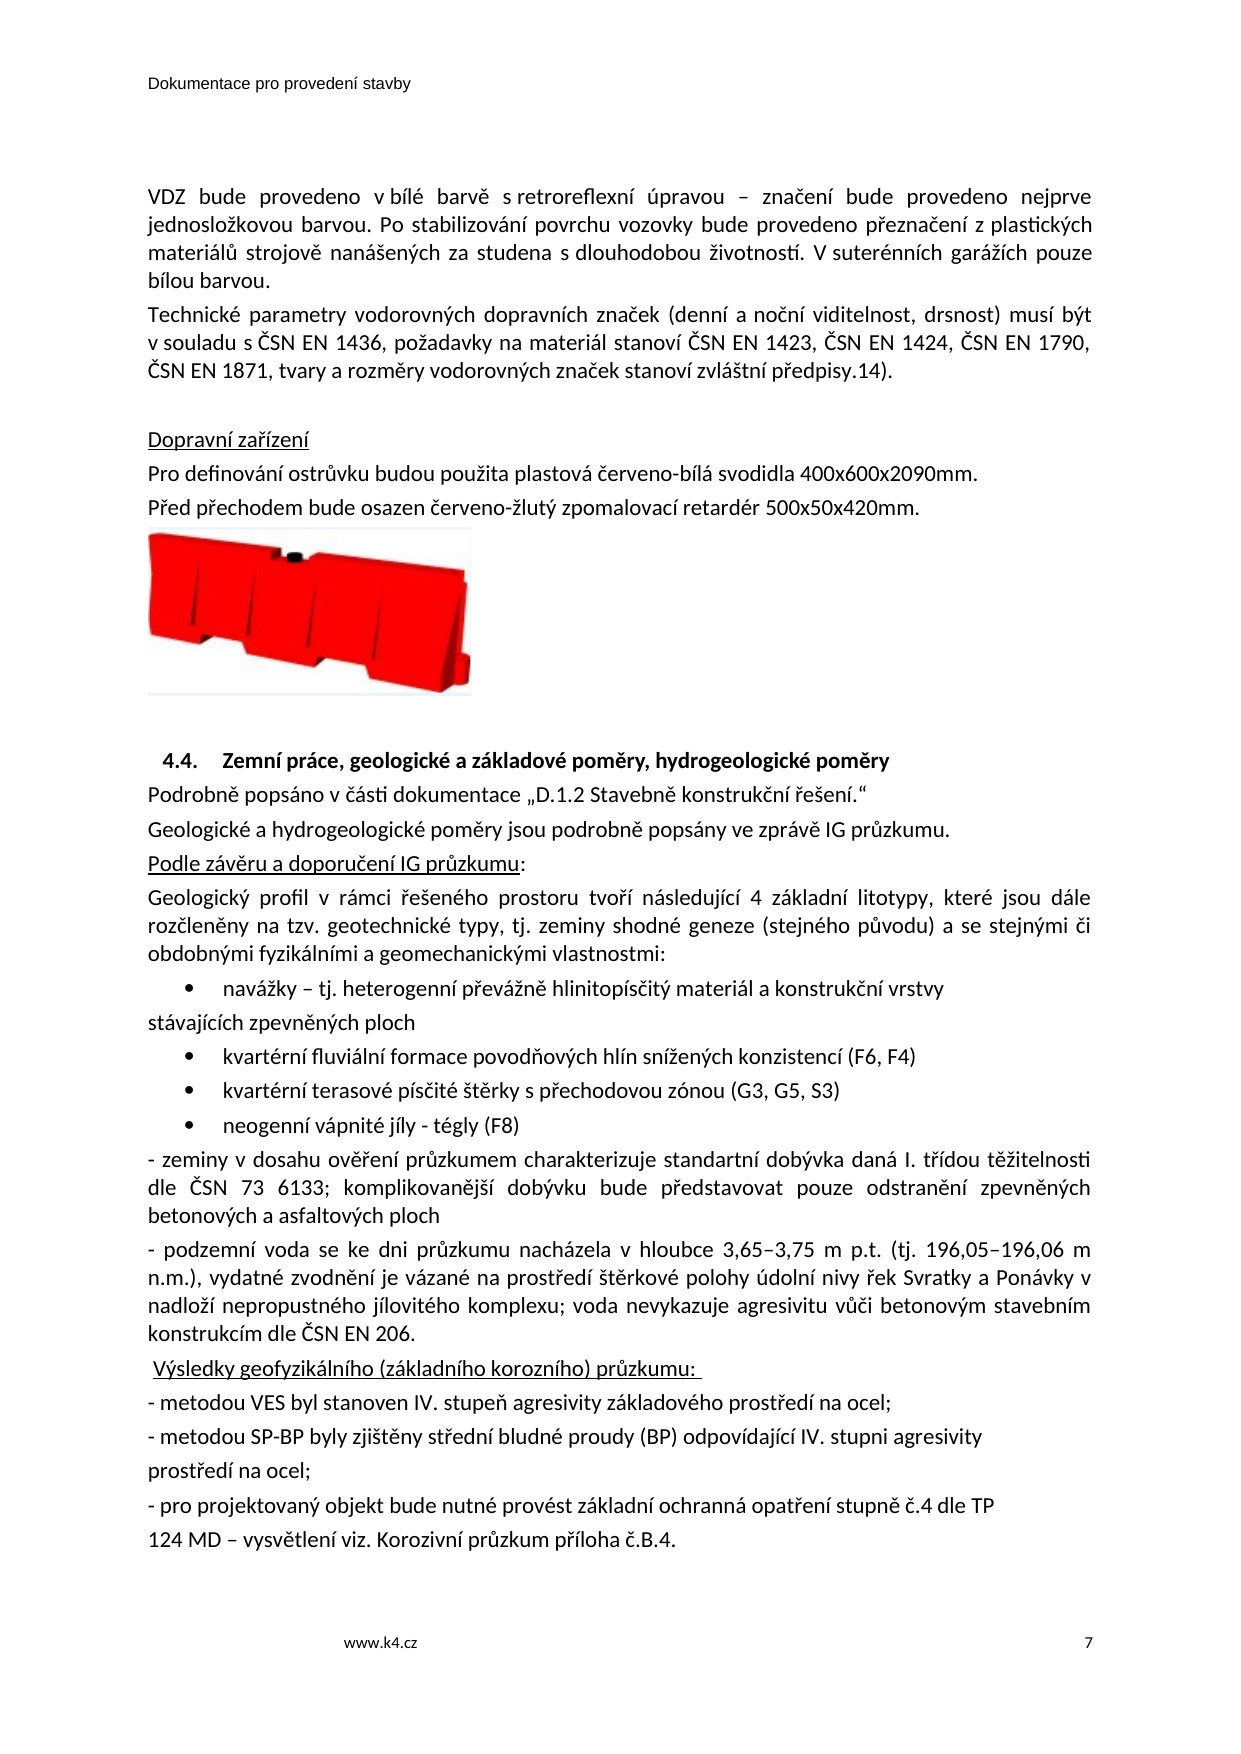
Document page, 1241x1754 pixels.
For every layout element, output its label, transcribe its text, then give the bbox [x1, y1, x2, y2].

text Dopravní zařízení [148, 425, 1093, 453]
text - metodou VES byl stanoven IV. stupeň agresivity základového prostředí na ocel; [148, 1388, 1093, 1416]
text prostředí na ocel; [148, 1456, 1093, 1484]
text Geologický profil v rámci řešeného prostoru tvoří následující 4 základní litotypy, které jsou dále rozčleněny na tzv. geotechnické typy, tj. zeminy shodné geneze (stejného původu) a se stejnými či obdobnými fyzikálními a geomechanickými vlastnostmi: [148, 883, 1093, 967]
text Podrobně popsáno v části dokumentace „D.1.2 Stavebně konstrukční řešení.“ [148, 781, 1093, 808]
list kvartérní fluviální formace povodňových hlín snížených konzistencí (F6, F4) [185, 1042, 1093, 1070]
text Výsledky geofyzikálního (základního korozního) průzkumu: [148, 1354, 1093, 1382]
text Geologické a hydrogeologické poměry jsou podrobně popsány ve zprávě IG průzkumu. [148, 815, 1093, 843]
text Pro definování ostrůvku budou použita plastová červeno-bílá svodidla 400x600x2090mm. [148, 459, 1093, 487]
text - metodou SP-BP byly zjištěny střední bludné proudy (BP) odpovídající IV. stupni agresivity [148, 1422, 1093, 1450]
subtitle Zemní práce, geologické a základové poměry, hydrogeologické poměry [162, 746, 1093, 774]
text Technické parametry vodorovných dopravních značek (denní a noční viditelnost, drsnost) musí být v souladu s ČSN EN 1436, požadavky na materiál stanoví ČSN EN 1423, ČSN EN 1424, ČSN EN 1790, ČSN EN 1871, tvary a rozměry vodorovných značek stanoví zvláštní předpisy.14). [148, 300, 1093, 384]
text VDZ bude provedeno v bílé barvě s retroreflexní úpravou – značení bude provedeno nejprve jednosložkovou barvou. Po stabilizování povrchu vozovky bude provedeno přeznačení z plastických materiálů strojově nanášených za studena s dlouhodobou životností. V suterénních garážích pouze bílou barvou. [148, 182, 1093, 294]
text - podzemní voda se ke dni průzkumu nacházela v hloubce 3,65–3,75 m p.t. (tj. 196,05–196,06 m n.m.), vydatné zvodnění je vázané na prostředí štěrkové polohy údolní nivy řek Svratky a Ponávky v nadloží nepropustného jílovitého komplexu; voda nevykazuje agresivitu vůči betonovým stavebním konstrukcím dle ČSN EN 206. [148, 1235, 1093, 1347]
list kvartérní terasové písčité štěrky s přechodovou zónou (G3, G5, S3) [185, 1076, 1093, 1104]
text - zeminy v dosahu ověření průzkumem charakterizuje standartní dobývka daná I. třídou těžitelnosti dle ČSN 73 6133; komplikovanější dobývku bude představovat pouze odstranění zpevněných betonových a asfaltových ploch [148, 1145, 1093, 1229]
list neogenní vápnité jíly - tégly (F8) [185, 1111, 1093, 1139]
text - pro projektovaný objekt bude nutné provést základní ochranná opatření stupně č.4 dle TP [148, 1491, 1093, 1519]
text stávajících zpevněných ploch [148, 1008, 1093, 1036]
text Před přechodem bude osazen červeno-žlutý zpomalovací retardér 500x50x420mm. [148, 493, 1093, 521]
text 124 MD – vysvětlení viz. Korozivní průzkum příloha č.B.4. [148, 1525, 1093, 1553]
list navážky – tj. heterogenní převážně hlinitopísčitý materiál a konstrukční vrstvy [185, 974, 1093, 1002]
picture [147, 527, 472, 696]
text Podle závěru a doporučení IG průzkumu: [148, 849, 1093, 877]
